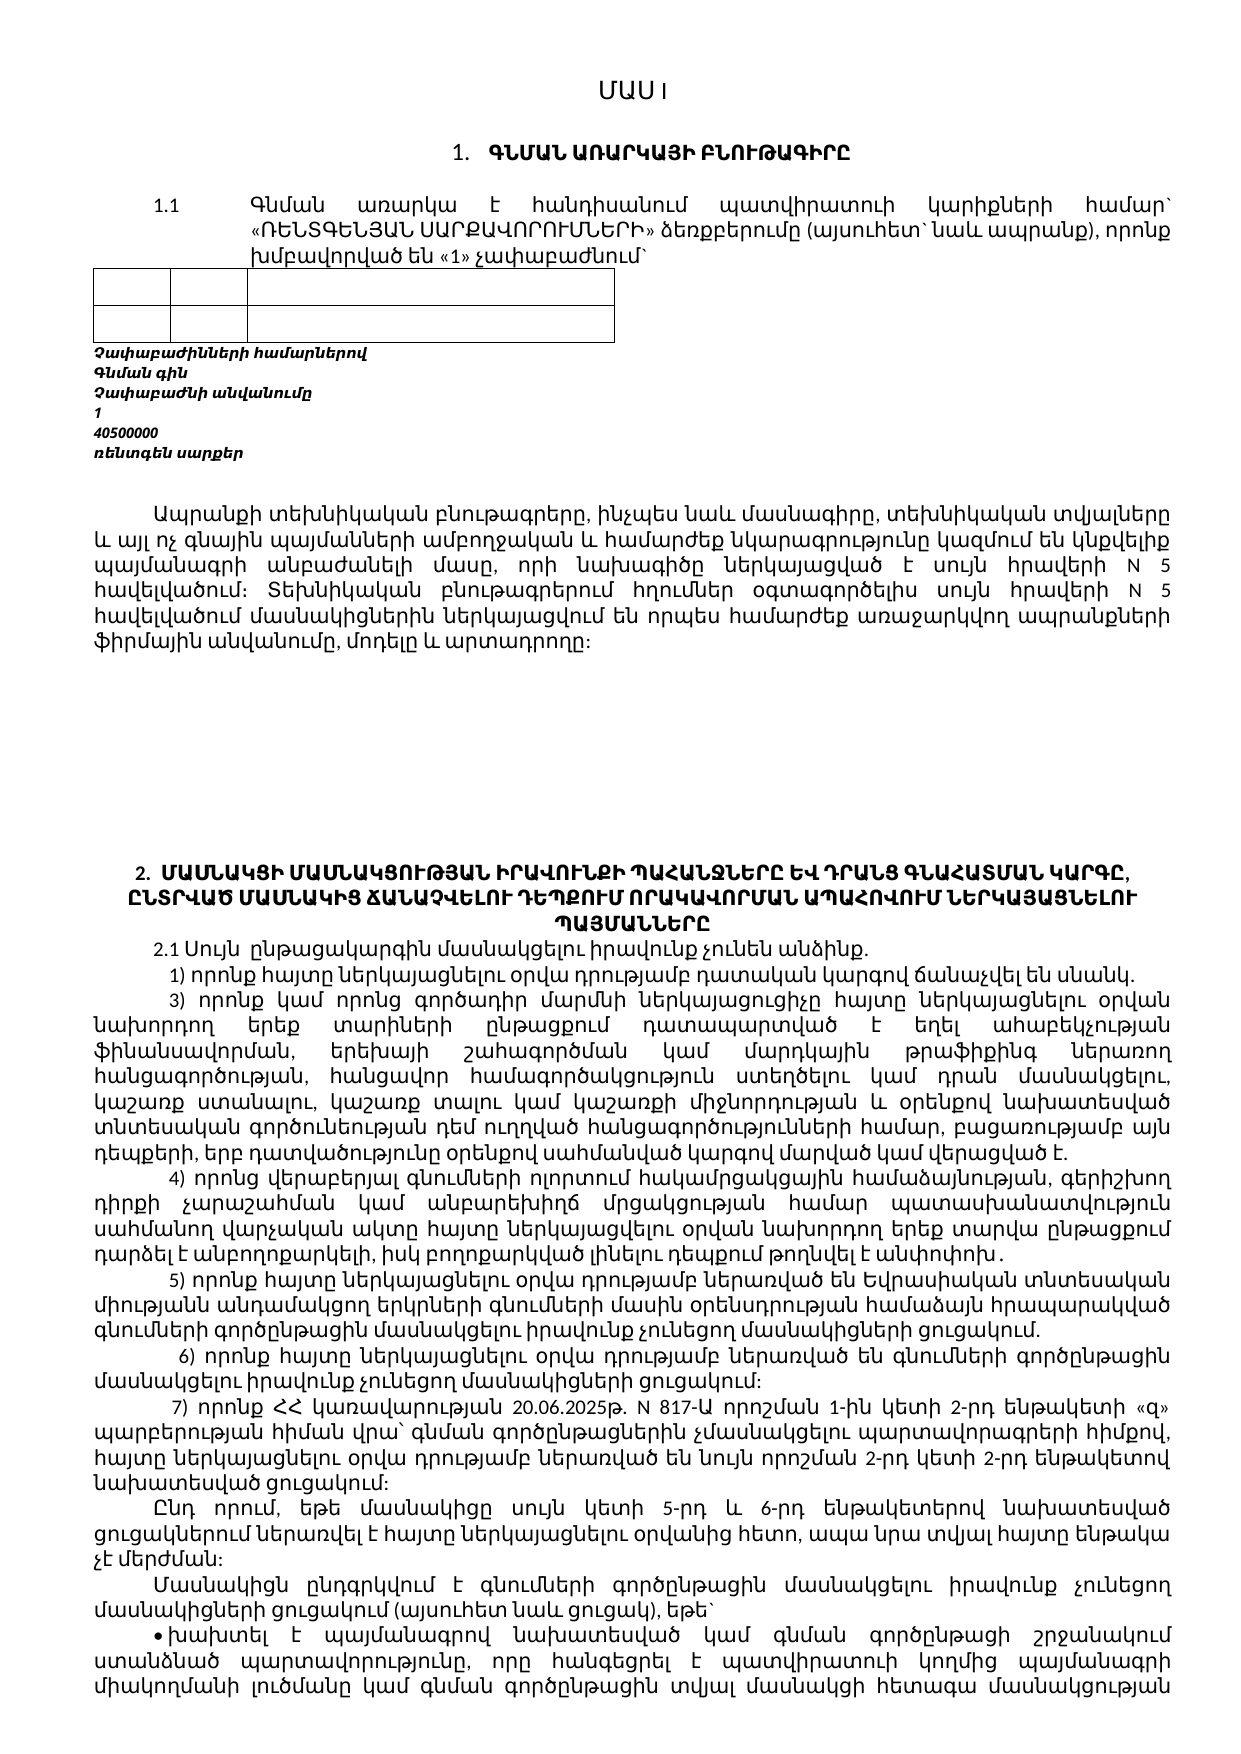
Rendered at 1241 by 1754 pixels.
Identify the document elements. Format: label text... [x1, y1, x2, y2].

text 3) որոնք կամ որոնց գործադիր մարմնի ներկայացուցիչը հայտը ներկայացնելու օրվան նախորդող երեք տարիների ընթացքում դատապարտված է եղել ահաբեկչության ֆինանսավորման, երեխայի շահագործման կամ մարդկային թրաֆիքինգ ներառող հանցագործության, հանցավոր համագործակցություն ստեղծելու կամ դրան մասնակցելու, կաշառք ստանալու, կաշառք տալու կամ կաշառքի միջնորդության և օրենքով նախատեսված տնտեսական գործունեության դեմ ուղղված հանցագործությունների համար, բացառությամբ այն դեպքերի, երբ դատվածությունը օրենքով սահմանված կարգով մարված կամ վերացված է. [94, 987, 1171, 1165]
text 6) որոնք հայտը ներկայացնելու օրվա դրությամբ ներառված են գնումների գործընթացին մասնակցելու իրավունք չունեցող մասնակիցների ցուցակում: [94, 1343, 1171, 1394]
text 4) որոնց վերաբերյալ գնումների ոլորտում հակամրցակցային համաձայնության, գերիշխող դիրքի չարաշահման կամ անբարեխիղճ մրցակցության համար պատասխանատվություն սահմանող վարչական ակտը հայտը ներկայացվելու օրվան նախորդող երեք տարվա ընթացքում դարձել է անբողոքարկելի, իսկ բողոքարկված լինելու դեպքում թողնվել է անփոփոխ․ [94, 1165, 1171, 1267]
text 7) որոնք ՀՀ կառավարության 20.06.2025թ. N 817-Ա որոշման 1-ին կետի 2-րդ ենթակետի «զ» պարբերության հիման վրա՝ գնման գործընթացներին չմասնակցելու պարտավորագրերի հիմքով, հայտը ներկայացնելու օրվա դրությամբ ներառված են նույն որոշման 2-րդ կետի 2-րդ ենթակետով նախատեսված ցուցակում: [94, 1394, 1171, 1496]
text Ապրանքի տեխնիկական բնութագրերը, ինչպես նաև մասնագիրը, տեխնիկական տվյալները և այլ ոչ գնային պայմանների ամբողջական և համարժեք նկարագրությունը կազմում են կնքվելիք պայմանագրի անբաժանելի մասը, որի նախագիծը ներկայացված է սույն հրավերի N 5 հավելվածում։ Տեխնիկական բնութագրերում հղումներ օգտագործելիս սույն հրավերի N 5 հավելվածում մասնակիցներին ներկայացվում են որպես համարժեք առաջարկվող ապրանքների ֆիրմային անվանումը, մոդելը և արտադրողը: [94, 501, 1171, 654]
list ԳՆՄԱՆ ԱՌԱՐԿԱՅԻ ԲՆՈՒԹԱԳԻՐԸ [131, 136, 1171, 167]
text 1) որոնք հայտը ներկայացնելու օրվա դրությամբ դատական կարգով ճանաչվել են սնանկ. [94, 962, 1171, 987]
text Ընդ որում, եթե մասնակիցը սույն կետի 5-րդ և 6-րդ ենթակետերով նախատեսված ցուցակներում ներառվել է հայտը ներկայացնելու օրվանից հետո, ապա նրա տվյալ հայտը ենթակա չէ մերժման: [94, 1496, 1171, 1572]
text 2. ՄԱՍՆԱԿՑԻ ՄԱՍՆԱԿՑՈՒԹՅԱՆ ԻՐԱՎՈՒՆՔԻ ՊԱՀԱՆՋՆԵՐԸ ԵՎ ԴՐԱՆՑ ԳՆԱՀԱՏՄԱՆ ԿԱՐԳԸ, ԸՆՏՐՎԱԾ ՄԱՍՆԱԿԻՑ ՃԱՆԱՉՎԵԼՈՒ ԴԵՊՔՈՒՄ ՈՐԱԿԱՎՈՐՄԱՆ ԱՊԱՀՈՎՈՒՄ ՆԵՐԿԱՅԱՑՆԵԼՈՒ ՊԱՅՄԱՆՆԵՐԸ [94, 860, 1171, 936]
text 2.1 Սույն ընթացակարգին մասնակցելու իրավունք չունեն անձինք. [94, 936, 1171, 962]
text ՄԱՍ I [94, 75, 1171, 106]
subtitle Գնման առարկա է հանդիսանում պատվիրատուի կարիքների համար` «ՌԵՆՏԳԵՆՅԱՆ ՍԱՐՔԱՎՈՐՈՒՄՆԵՐԻ» ձեռքբերումը (այսուհետ` նաև ապրանք), որոնք խմբավորված են «1» չափաբաժնում` [153, 192, 1171, 268]
text Մասնակիցն ընդգրկվում է գնումների գործընթացին մասնակցելու իրավունք չունեցող մասնակիցների ցուցակում (այսուհետ նաև ցուցակ), եթե` [94, 1572, 1171, 1623]
text 5) որոնք հայտը ներկայացնելու օրվա դրությամբ ներառված են Եվրասիական տնտեսական միությանն անդամակցող երկրների գնումների մասին օրենսդրության համաձայն հրապարակված գնումների գործընթացին մասնակցելու իրավունք չունեցող մասնակիցների ցուցակում. [94, 1267, 1171, 1343]
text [94, 1623, 1171, 1699]
